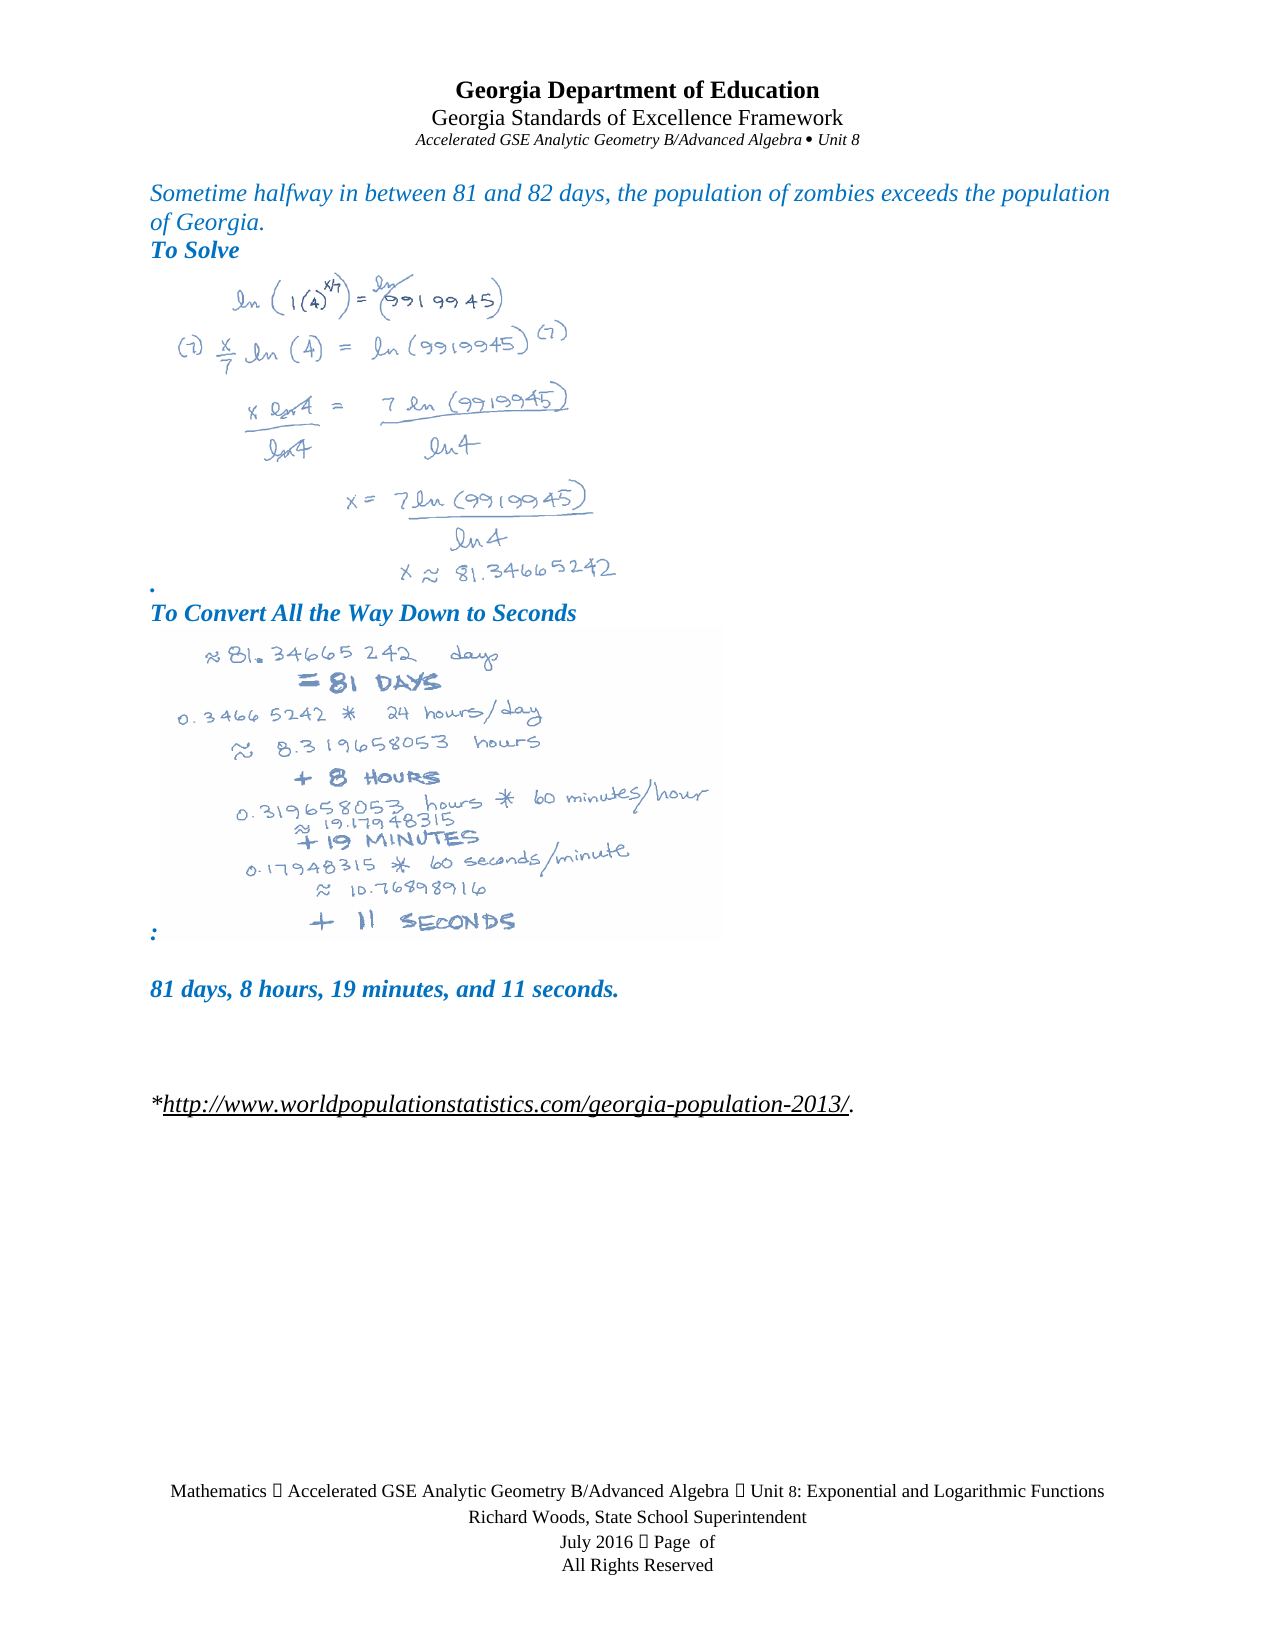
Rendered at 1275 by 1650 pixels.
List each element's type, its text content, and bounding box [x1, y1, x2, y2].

text To Convert All the Way Down to Seconds [150, 598, 1125, 626]
text 81 days, 8 hours, 19 minutes, and 11 seconds. [150, 974, 1125, 1003]
picture [156, 264, 622, 593]
text Sometime halfway in between 81 and 82 days, the population of zombies exceeds the population of Georgia. [150, 178, 1125, 236]
text To Solve [150, 236, 1125, 264]
picture [158, 626, 724, 941]
text *http://www.worldpopulationstatistics.com/georgia-population-2013/. [150, 1089, 1125, 1118]
